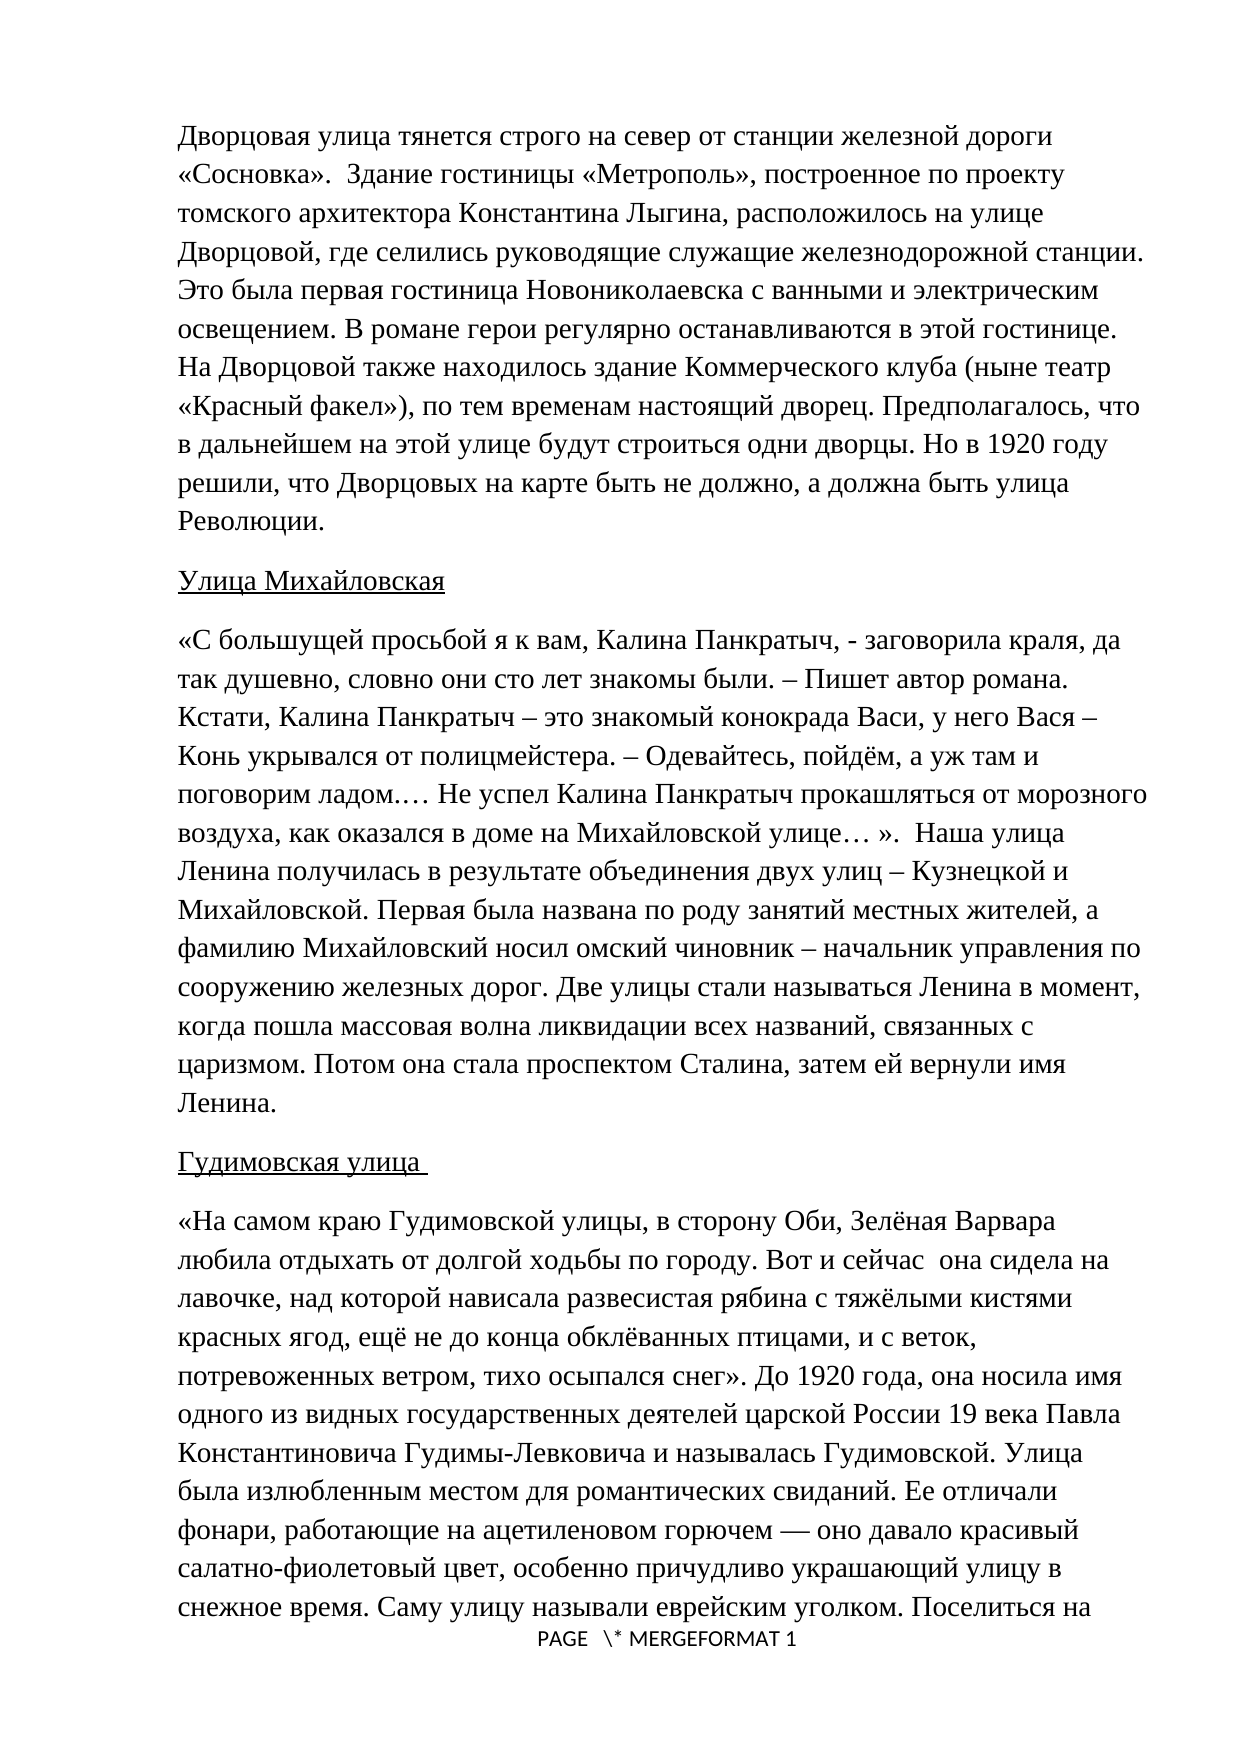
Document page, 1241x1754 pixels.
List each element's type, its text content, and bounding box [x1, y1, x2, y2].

text Улица Михайловская [177, 563, 1152, 596]
text «С большущей просьбой я к вам, Калина Панкратыч, - заговорила краля, да так душевно, словно они сто лет знакомы были. – Пишет автор романа. Кстати, Калина Панкратыч – это знакомый конокрада Васи, у него Вася – Конь укрывался от полицмейстера. – Одевайтесь, пойдём, а уж там и поговорим ладом.… Не успел Калина Панкратыч прокашляться от морозного воздуха, как оказался в доме на Михайловской улице… ». Наша улица Ленина получилась в результате объединения двух улиц – Кузнецкой и Михайловской. Первая была названа по роду занятий местных жителей, а фамилию Михайловский носил омский чиновник – начальник управления по сооружению железных дорог. Две улицы стали называться Ленина в момент, когда пошла массовая волна ликвидации всех названий, связанных с царизмом. Потом она стала проспектом Сталина, затем ей вернули имя Ленина. [177, 622, 1152, 1118]
text Гудимовская улица [177, 1144, 1152, 1178]
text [177, 1203, 1152, 1622]
text Дворцовая улица тянется строго на север от станции железной дороги «Сосновка». Здание гостиницы «Метрополь», построенное по проекту томского архитектора Константина Лыгина, расположилось на улице Дворцовой, где селились руководящие служащие железнодорожной станции. Это была первая гостиница Новониколаевска с ванными и электрическим освещением. В романе герои регулярно останавливаются в этой гостинице. На Дворцовой также находилось здание Коммерческого клуба (ныне театр «Красный факел»), по тем временам настоящий дворец. Предполагалось, что в дальнейшем на этой улице будут строиться одни дворцы. Но в 1920 году решили, что Дворцовых на карте быть не должно, а должна быть улица Революции. [177, 118, 1152, 537]
